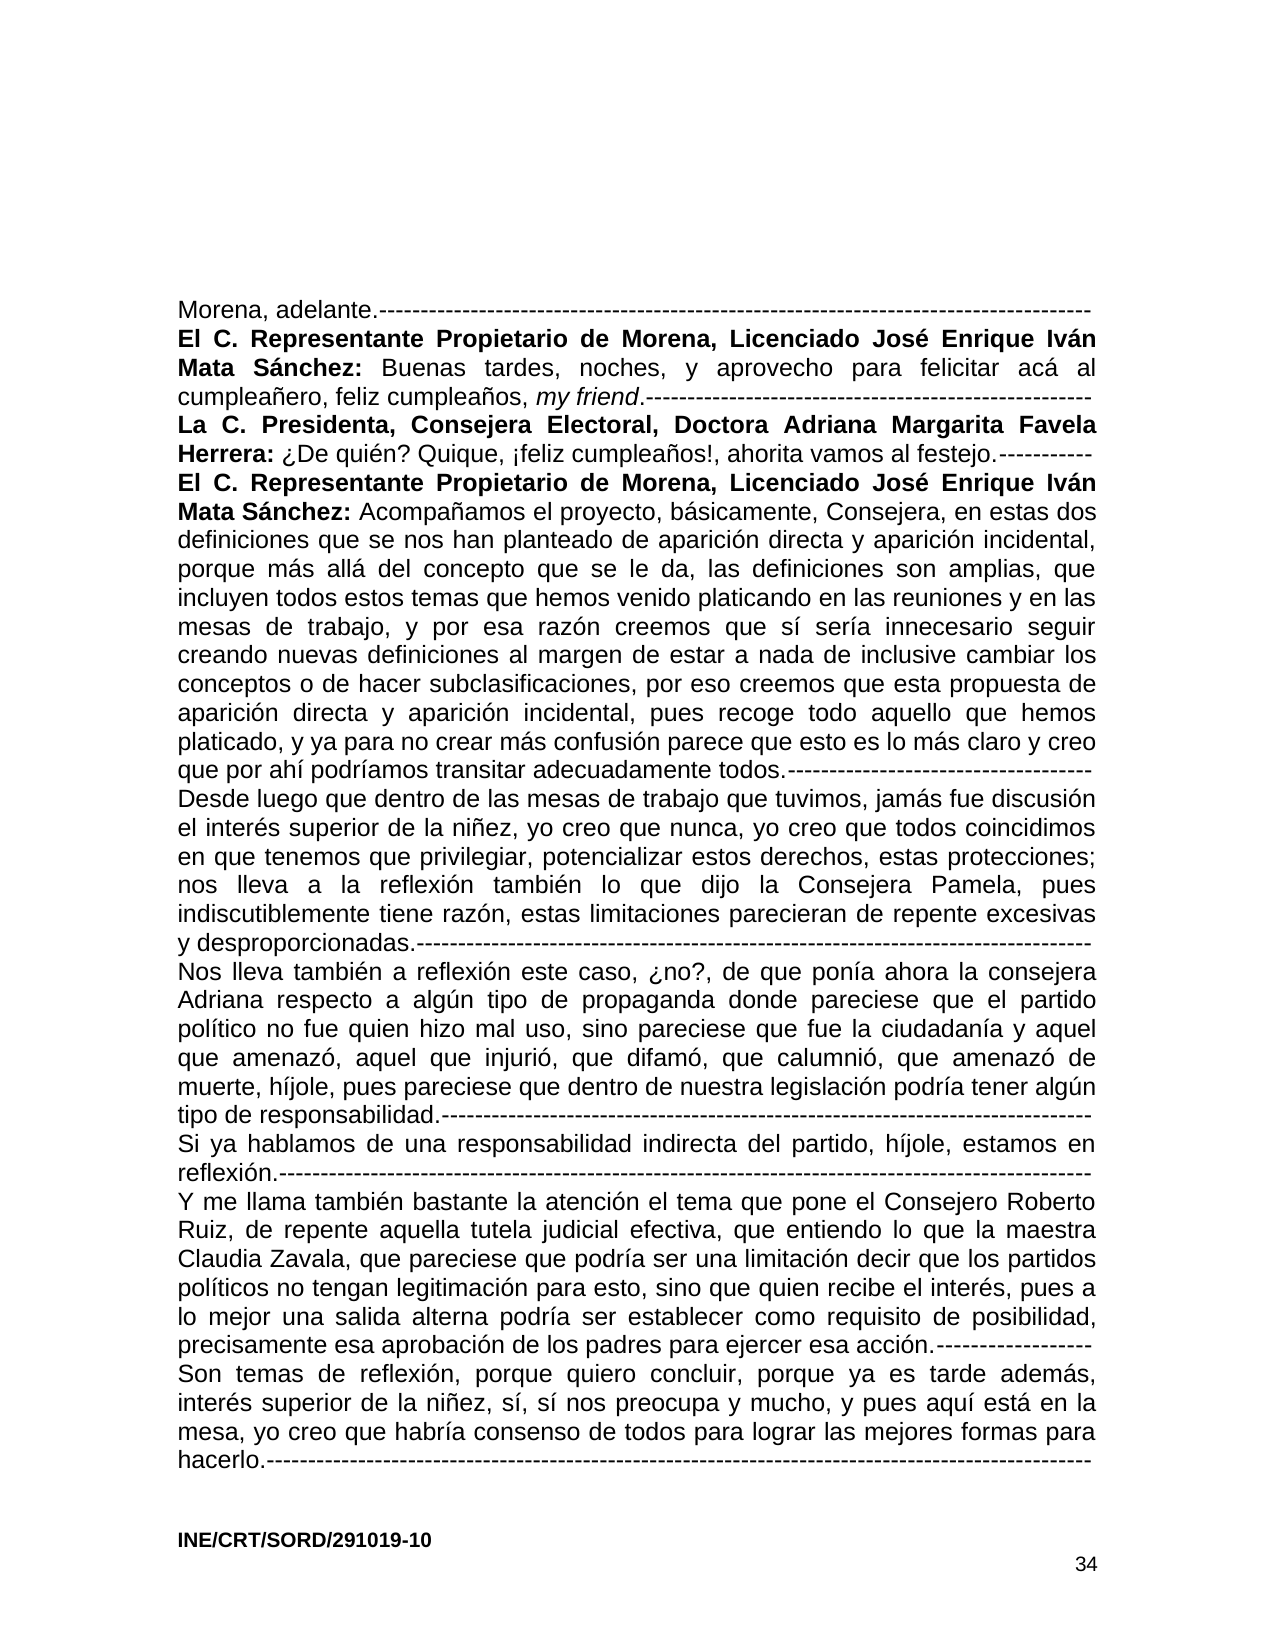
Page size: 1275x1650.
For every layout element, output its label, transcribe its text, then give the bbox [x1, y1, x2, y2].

text Y me llama también bastante la atención el tema que pone el Consejero Roberto Ruiz, de repente aquella tutela judicial efectiva, que entiendo lo que la maestra Claudia Zavala, que pareciese que podría ser una limitación decir que los partidos políticos no tengan legitimación para esto, sino que quien recibe el interés, pues a lo mejor una salida alterna podría ser establecer como requisito de posibilidad, precisamente esa aprobación de los padres para ejercer esa acción. [177, 1187, 1098, 1359]
text Son temas de reflexión, porque quiero concluir, porque ya es tarde además, interés superior de la niñez, sí, sí nos preocupa y mucho, y pues aquí está en la mesa, yo creo que habría consenso de todos para lograr las mejores formas para hacerlo. [177, 1359, 1098, 1474]
text Desde luego que dentro de las mesas de trabajo que tuvimos, jamás fue discusión el interés superior de la niñez, yo creo que nunca, yo creo que todos coincidimos en que tenemos que privilegiar, potencializar estos derechos, estas protecciones; nos lleva a la reflexión también lo que dijo la Consejera Pamela, pues indiscutiblemente tiene razón, estas limitaciones parecieran de repente excesivas y desproporcionadas. [177, 784, 1098, 957]
text El C. Representante Propietario de Morena, Licenciado José Enrique Iván Mata Sánchez: Buenas tardes, noches, y aprovecho para felicitar acá al cumpleañero, feliz cumpleaños, my friend. [177, 324, 1098, 410]
text El C. Representante Propietario de Morena, Licenciado José Enrique Iván Mata Sánchez: Acompañamos el proyecto, básicamente, Consejera, en estas dos definiciones que se nos han planteado de aparición directa y aparición incidental, porque más allá del concepto que se le da, las definiciones son amplias, que incluyen todos estos temas que hemos venido platicando en las reuniones y en las mesas de trabajo, y por esa razón creemos que sí sería innecesario seguir creando nuevas definiciones al margen de estar a nada de inclusive cambiar los conceptos o de hacer subclasificaciones, por eso creemos que esta propuesta de aparición directa y aparición incidental, pues recoge todo aquello que hemos platicado, y ya para no crear más confusión parece que esto es lo más claro y creo que por ahí podríamos transitar adecuadamente todos. [177, 468, 1098, 784]
text Si ya hablamos de una responsabilidad indirecta del partido, híjole, estamos en reflexión. [177, 1129, 1098, 1187]
text La C. Presidenta, Consejera Electoral, Doctora Adriana Margarita Favela Herrera: ¿De quién? Quique, ¡feliz cumpleaños!, ahorita vamos al festejo. [177, 410, 1098, 468]
text Nos lleva también a reflexión este caso, ¿no?, de que ponía ahora la consejera Adriana respecto a algún tipo de propaganda donde pareciese que el partido político no fue quien hizo mal uso, sino pareciese que fue la ciudadanía y aquel que amenazó, aquel que injurió, que difamó, que calumnió, que amenazó de muerte, híjole, pues pareciese que dentro de nuestra legislación podría tener algún tipo de responsabilidad. [177, 957, 1098, 1129]
text Morena, adelante. [177, 295, 1098, 324]
